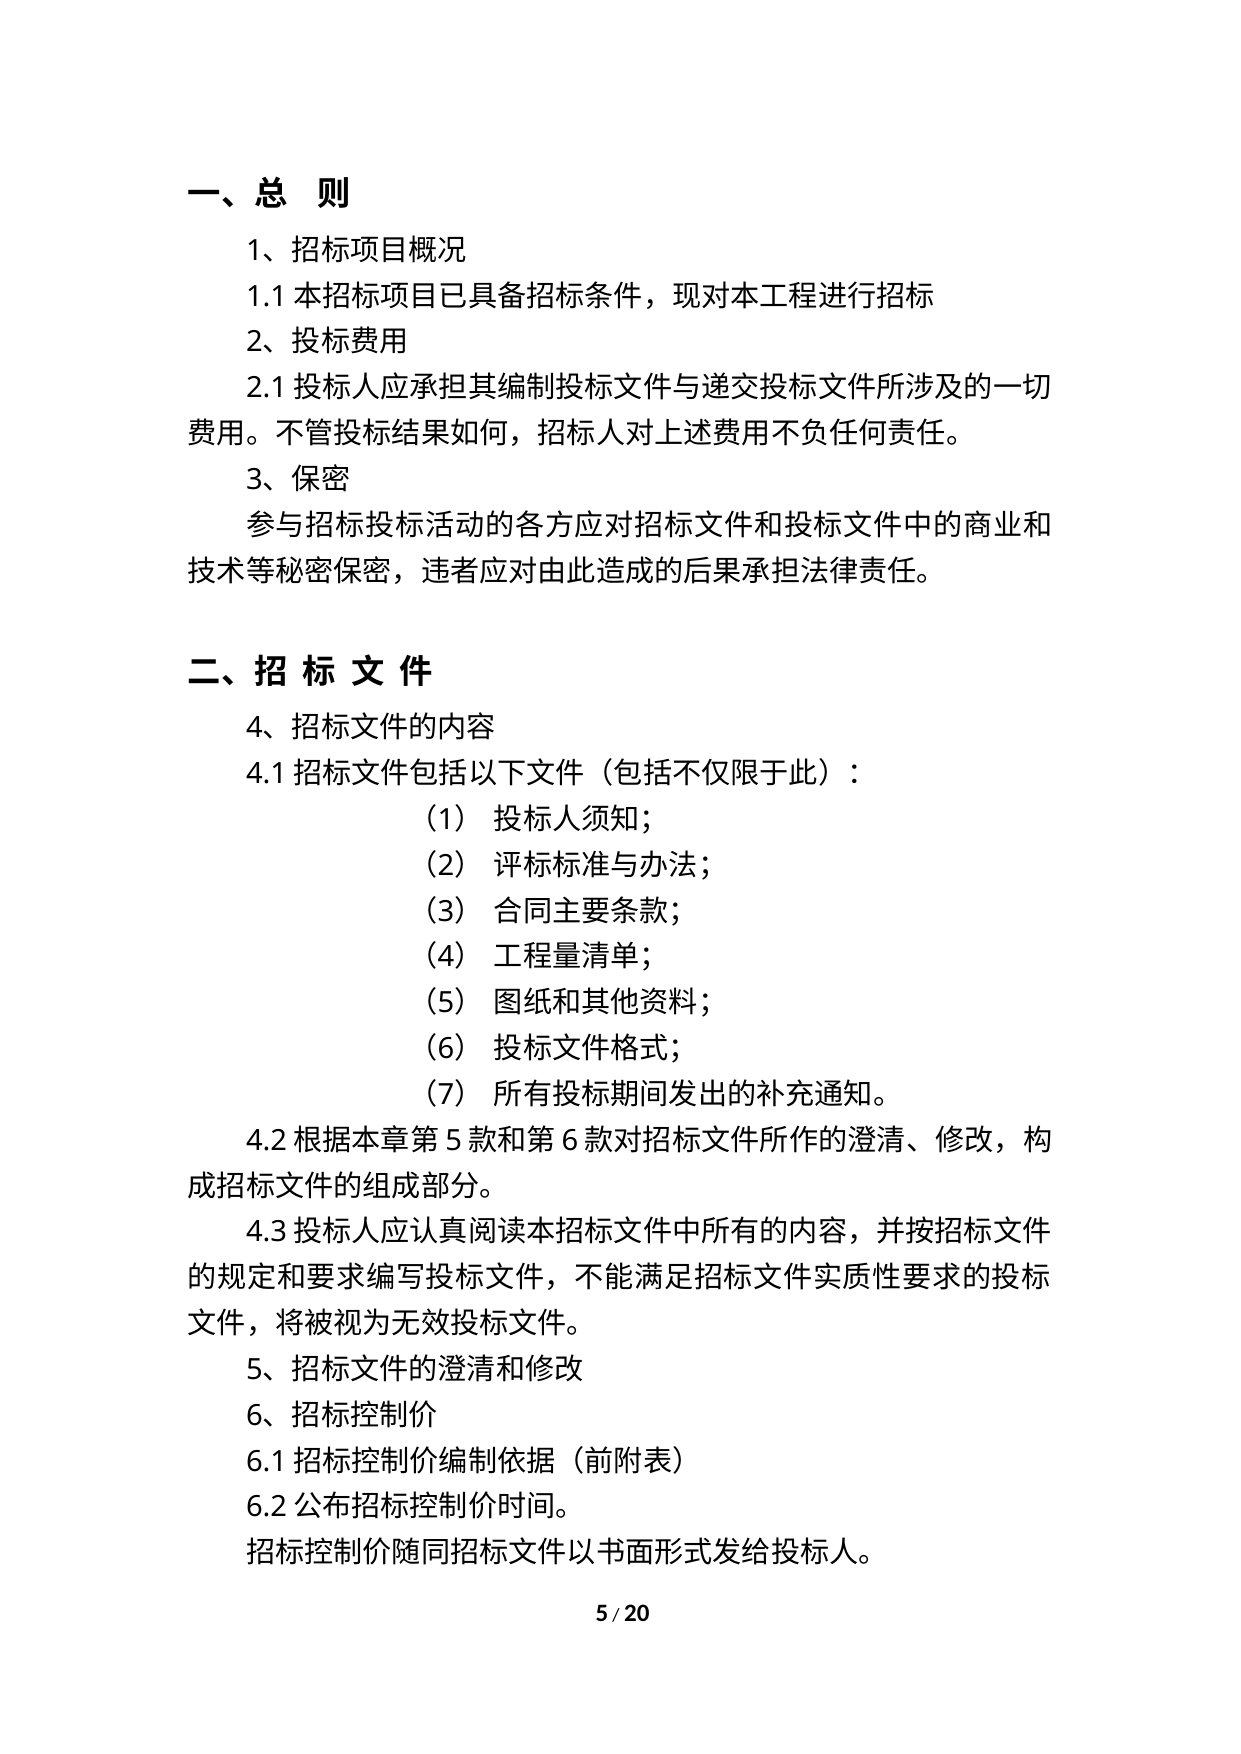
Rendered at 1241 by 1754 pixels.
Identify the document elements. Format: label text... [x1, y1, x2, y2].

text 1、招标项目概况 [187, 223, 1053, 269]
list 评标标准与办法； [350, 838, 1053, 884]
text 一、总 则 [187, 158, 1053, 223]
list 工程量清单； [350, 930, 1053, 976]
list 图纸和其他资料； [350, 976, 1053, 1022]
text 6、招标控制价 [187, 1388, 1053, 1434]
text 4、招标文件的内容 [187, 701, 1053, 747]
text 参与招标投标活动的各方应对招标文件和投标文件中的商业和技术等秘密保密，违者应对由此造成的后果承担法律责任。 [187, 498, 1053, 590]
list 合同主要条款； [350, 884, 1053, 930]
text 6.2公布招标控制价时间。 [187, 1480, 1053, 1526]
text 5、招标文件的澄清和修改 [187, 1343, 1053, 1388]
text 2、投标费用 [187, 315, 1053, 361]
text 二、招 标 文 件 [187, 636, 1053, 701]
list 投标文件格式； [350, 1022, 1053, 1068]
text 4.3投标人应认真阅读本招标文件中所有的内容，并按招标文件的规定和要求编写投标文件，不能满足招标文件实质性要求的投标文件，将被视为无效投标文件。 [187, 1205, 1053, 1343]
text 3、保密 [187, 453, 1053, 498]
text 招标控制价随同招标文件以书面形式发给投标人。 [187, 1526, 1053, 1572]
text 4.1招标文件包括以下文件（包括不仅限于此）： [187, 747, 1053, 793]
text 2.1投标人应承担其编制投标文件与递交投标文件所涉及的一切费用。不管投标结果如何，招标人对上述费用不负任何责任。 [187, 361, 1053, 453]
text 6.1招标控制价编制依据（前附表） [187, 1434, 1053, 1480]
text 4.2根据本章第5款和第6款对招标文件所作的澄清、修改，构成招标文件的组成部分。 [187, 1113, 1053, 1205]
list 投标人须知； [350, 793, 1053, 838]
text 1.1本招标项目已具备招标条件，现对本工程进行招标 [187, 269, 1053, 315]
list 所有投标期间发出的补充通知。 [350, 1068, 1053, 1113]
